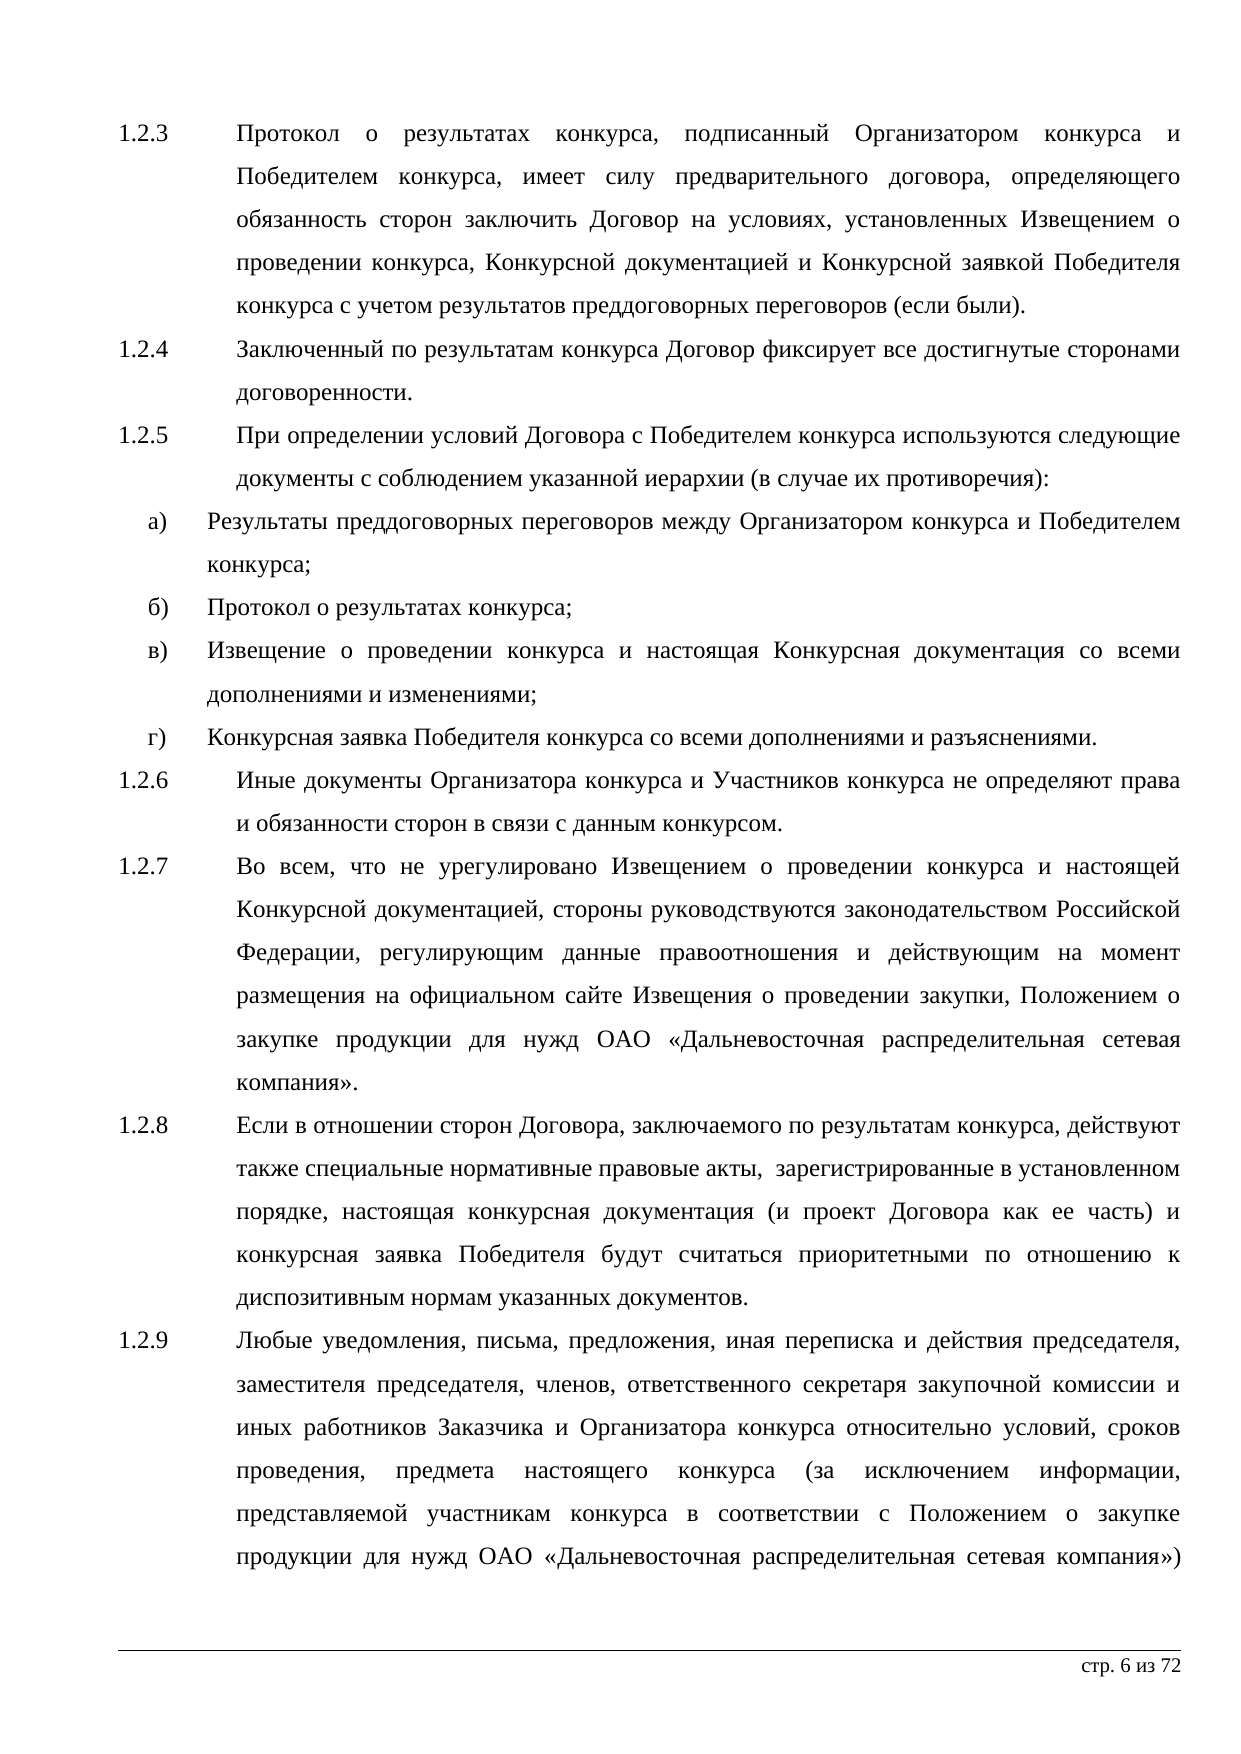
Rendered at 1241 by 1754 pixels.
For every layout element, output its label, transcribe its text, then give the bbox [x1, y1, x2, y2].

text Если в отношении сторон Договора, заключаемого по результатам конкурса, действуют также специальные нормативные правовые акты, зарегистрированные в установленном порядке, настоящая конкурсная документация (и проект Договора как ее часть) и конкурсная заявка Победителя будут считаться приоритетными по отношению к диспозитивным нормам указанных документов. [118, 1110, 1181, 1311]
text Во всем, что не урегулировано Извещением о проведении конкурса и настоящей Конкурсной документацией, стороны руководствуются законодательством Российской Федерации, регулирующим данные правоотношения и действующим на момент размещения на официальном сайте Извещения о проведении закупки, Положением о закупке продукции для нужд ОАО «Дальневосточная распределительная сетевая компания». [118, 851, 1181, 1096]
text Заключенный по результатам конкурса Договор фиксирует все достигнутые сторонами договоренности. [118, 334, 1181, 406]
text Извещение о проведении конкурса и настоящая Конкурсная документация со всеми дополнениями и изменениями; [148, 636, 1181, 707]
text Иные документы Организатора конкурса и Участников конкурса не определяют права и обязанности сторон в связи с данным конкурсом. [118, 765, 1181, 837]
text Результаты преддоговорных переговоров между Организатором конкурса и Победителем конкурса; [148, 506, 1181, 578]
text При определении условий Договора с Победителем конкурса используются следующие документы с соблюдением указанной иерархии (в случае их противоречия): [118, 420, 1181, 492]
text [118, 1326, 1181, 1570]
text Конкурсная заявка Победителя конкурса со всеми дополнениями и разъяснениями. [148, 722, 1181, 751]
text Протокол о результатах конкурса; [148, 592, 1181, 621]
text Протокол о результатах конкурса, подписанный Организатором конкурса и Победителем конкурса, имеет силу предварительного договора, определяющего обязанность сторон заключить Договор на условиях, установленных Извещением о проведении конкурса, Конкурсной документацией и Конкурсной заявкой Победителя конкурса с учетом результатов преддоговорных переговоров (если были). [118, 118, 1181, 319]
